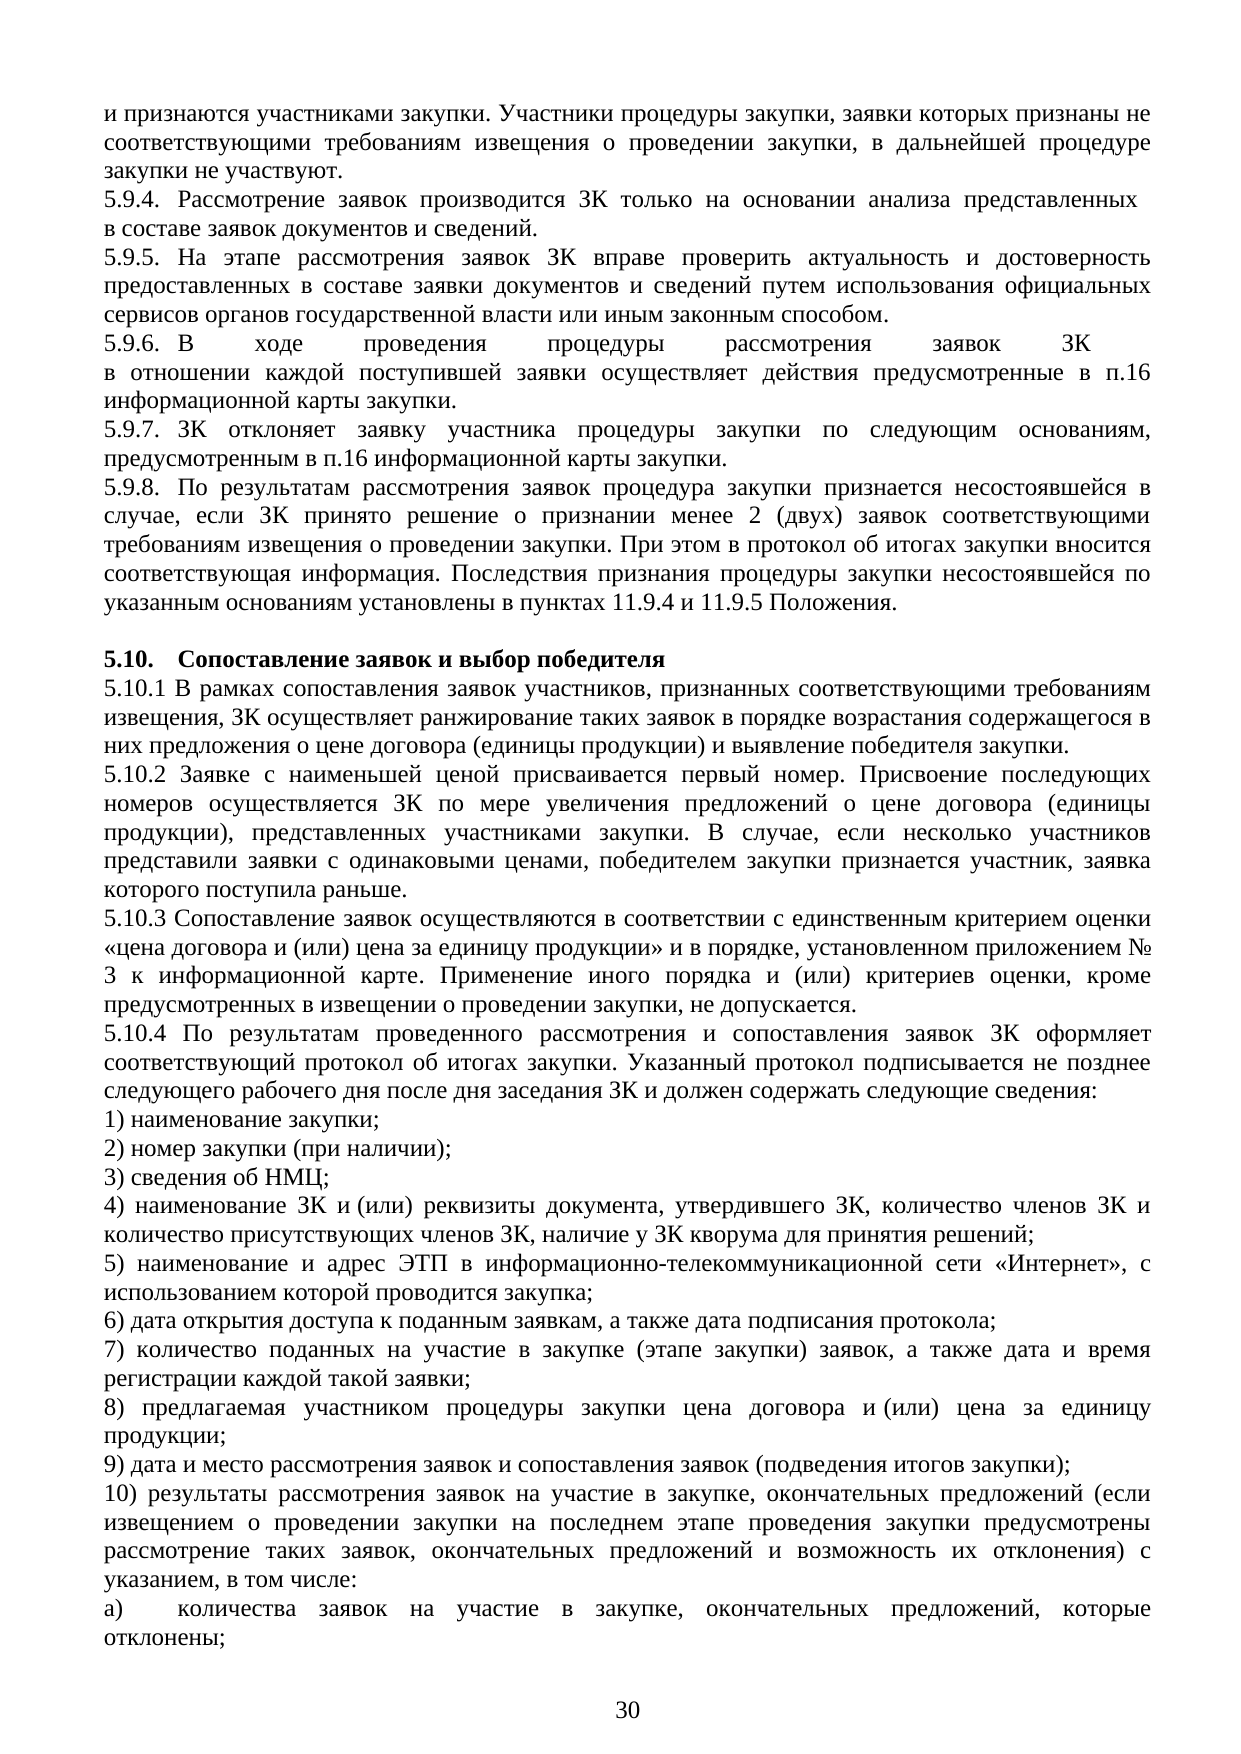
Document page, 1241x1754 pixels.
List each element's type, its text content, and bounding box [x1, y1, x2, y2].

text 7) количество поданных на участие в закупке (этапе закупки) заявок, а также дата и время регистрации каждой такой заявки; [103, 1334, 1152, 1392]
text 4) наименование ЗК и (или) реквизиты документа, утвердившего ЗК, количество членов ЗК и количество присутствующих членов ЗК, наличие у ЗК кворума для принятия решений; [103, 1190, 1152, 1248]
text 5.10.4 По результатам проведенного рассмотрения и сопоставления заявок ЗК оформляет соответствующий протокол об итогах закупки. Указанный протокол подписывается не позднее следующего рабочего дня после дня заседания ЗК и должен содержать следующие сведения: [103, 1018, 1152, 1104]
list Сопоставление заявок и выбор победителя [103, 644, 1152, 673]
text 5.10.3 Сопоставление заявок осуществляются в соответствии с единственным критерием оценки «цена договора и (или) цена за единицу продукции» и в порядке, установленном приложением № 3 к информационной карте. Применение иного порядка и (или) критериев оценки, кроме предусмотренных в извещении о проведении закупки, не допускается. [103, 903, 1152, 1018]
text 5.10.1 В рамках сопоставления заявок участников, признанных соответствующими требованиям извещения, ЗК осуществляет ранжирование таких заявок в порядке возрастания содержащегося в них предложения о цене договора (единицы продукции) и выявление победителя закупки. [103, 673, 1152, 759]
text 8) предлагаемая участником процедуры закупки цена договора и (или) цена за единицу продукции; [103, 1392, 1152, 1449]
list На этапе рассмотрения заявок ЗК вправе проверить актуальность и достоверность предоставленных в составе заявки документов и сведений путем использования официальных сервисов органов государственной власти или иным законным способом. [103, 242, 1152, 328]
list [103, 98, 1152, 184]
text 2) номер закупки (при наличии); [103, 1133, 1152, 1162]
text 5) наименование и адрес ЭТП в информационно-телекоммуникационной сети «Интернет», с использованием которой проводится закупка; [103, 1248, 1152, 1305]
text 3) сведения об НМЦ; [103, 1162, 1152, 1190]
text а) количества заявок на участие в закупке, окончательных предложений, которые отклонены; [103, 1593, 1152, 1650]
text 9) дата и место рассмотрения заявок и сопоставления заявок (подведения итогов закупки); [103, 1449, 1152, 1478]
list ЗК отклоняет заявку участника процедуры закупки по следующим основаниям, предусмотренным в п.16 информационной карты закупки. [103, 414, 1152, 472]
text 6) дата открытия доступа к поданным заявкам, а также дата подписания протокола; [103, 1305, 1152, 1334]
list В ходе проведения процедуры рассмотрения заявок ЗК в отношении каждой поступившей заявки осуществляет действия предусмотренные в п.16 информационной карты закупки. [103, 328, 1152, 414]
list По результатам рассмотрения заявок процедура закупки признается несостоявшейся в случае, если ЗК принято решение о признании менее 2 (двух) заявок соответствующими требованиям извещения о проведении закупки. При этом в протокол об итогах закупки вносится соответствующая информация. Последствия признания процедуры закупки несостоявшейся по указанным основаниям установлены в пунктах 11.9.4 и 11.9.5 Положения. [103, 472, 1152, 615]
text 10) результаты рассмотрения заявок на участие в закупке, окончательных предложений (если извещением о проведении закупки на последнем этапе проведения закупки предусмотрены рассмотрение таких заявок, окончательных предложений и возможность их отклонения) с указанием, в том числе: [103, 1478, 1152, 1593]
text 1) наименование закупки; [103, 1104, 1152, 1133]
list Рассмотрение заявок производится ЗК только на основании анализа представленных в составе заявок документов и сведений. [103, 184, 1152, 242]
text 5.10.2 Заявке с наименьшей ценой присваивается первый номер. Присвоение последующих номеров осуществляется ЗК по мере увеличения предложений о цене договора (единицы продукции), представленных участниками закупки. В случае, если несколько участников представили заявки с одинаковыми ценами, победителем закупки признается участник, заявка которого поступила раньше. [103, 759, 1152, 903]
